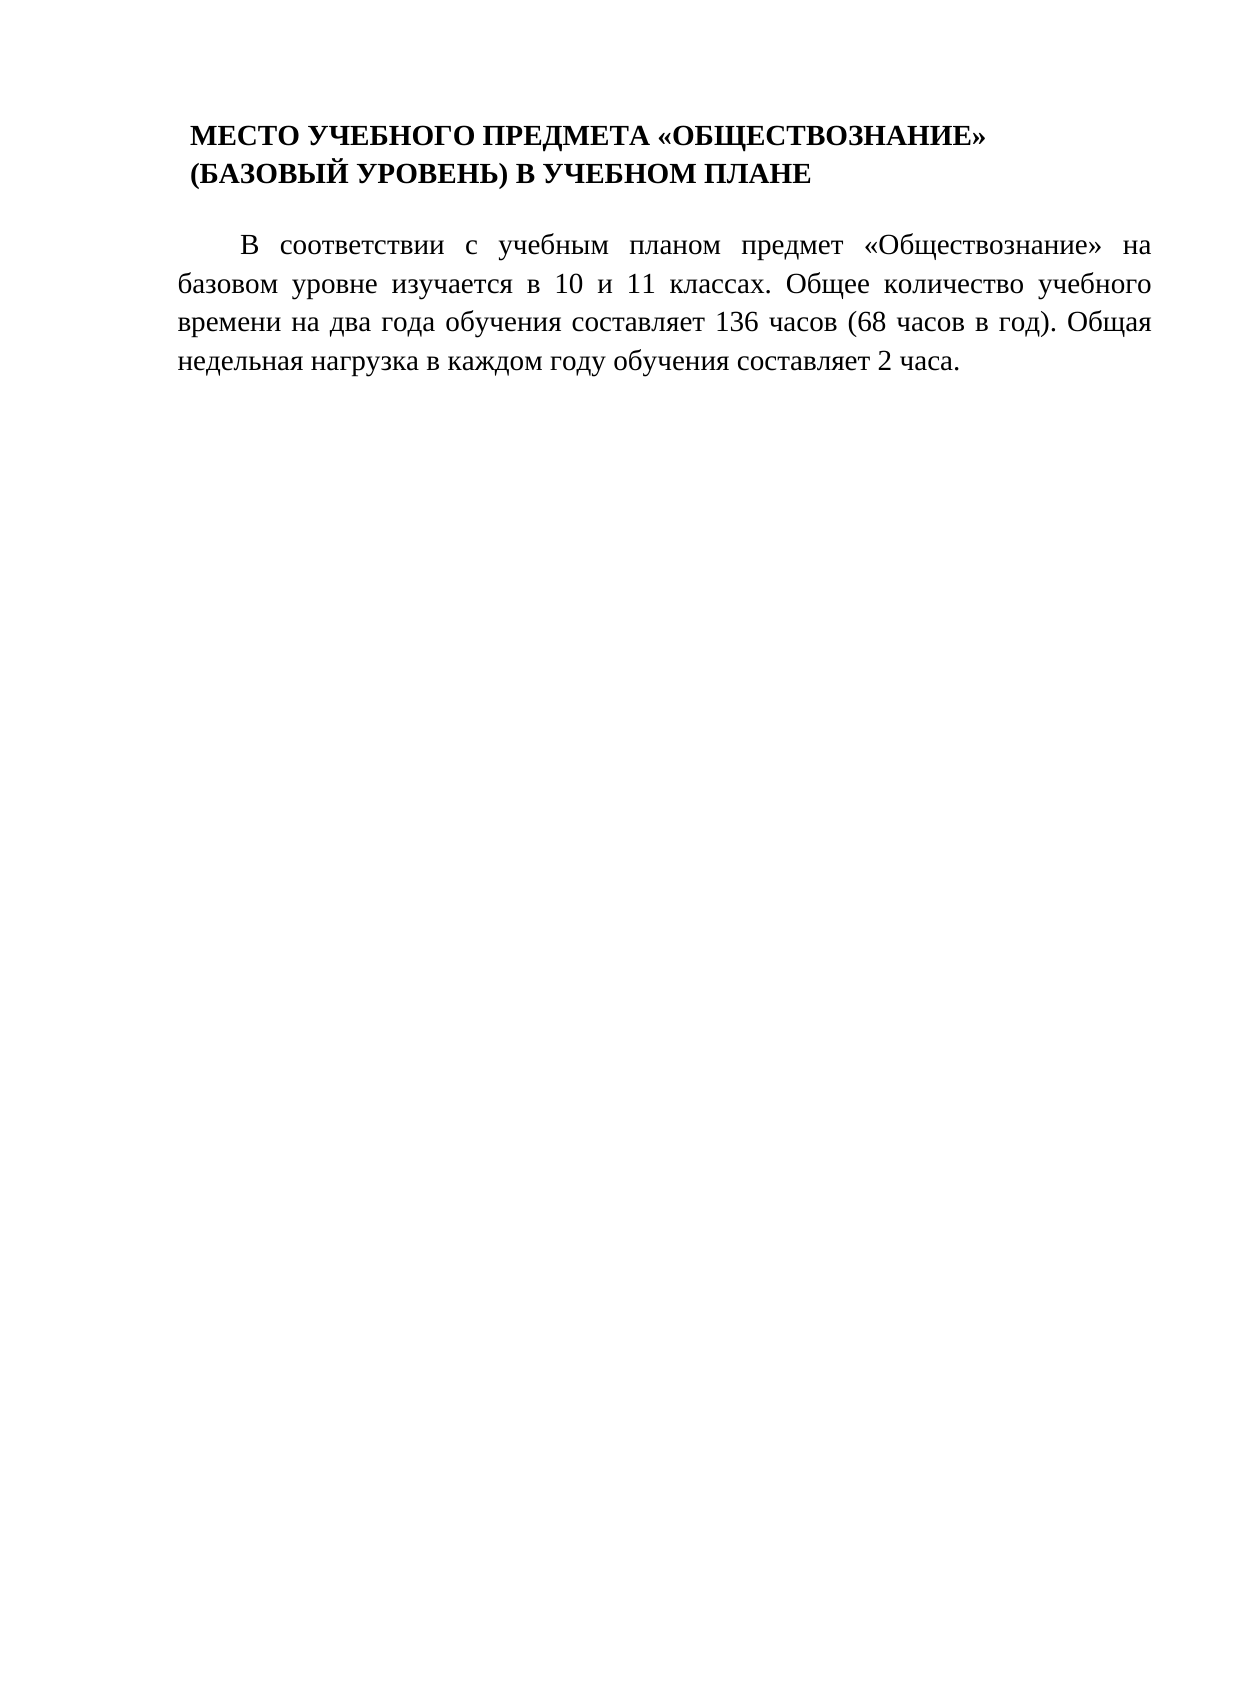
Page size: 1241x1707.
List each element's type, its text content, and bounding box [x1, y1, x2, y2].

text В соответствии с учебным планом предмет «Обществознание» на базовом уровне изучается в 10 и 11 классах. Общее количество учебного времени на два года обучения составляет 136 часов (68 часов в год). Общая недельная нагрузка в каждом году обучения составляет 2 часа. [177, 227, 1152, 377]
text МЕСТО УЧЕБНОГО ПРЕДМЕТА «ОБЩЕСТВОЗНАНИЕ» (БАЗОВЫЙ УРОВЕНЬ) В УЧЕБНОМ ПЛАНЕ [190, 118, 1152, 190]
